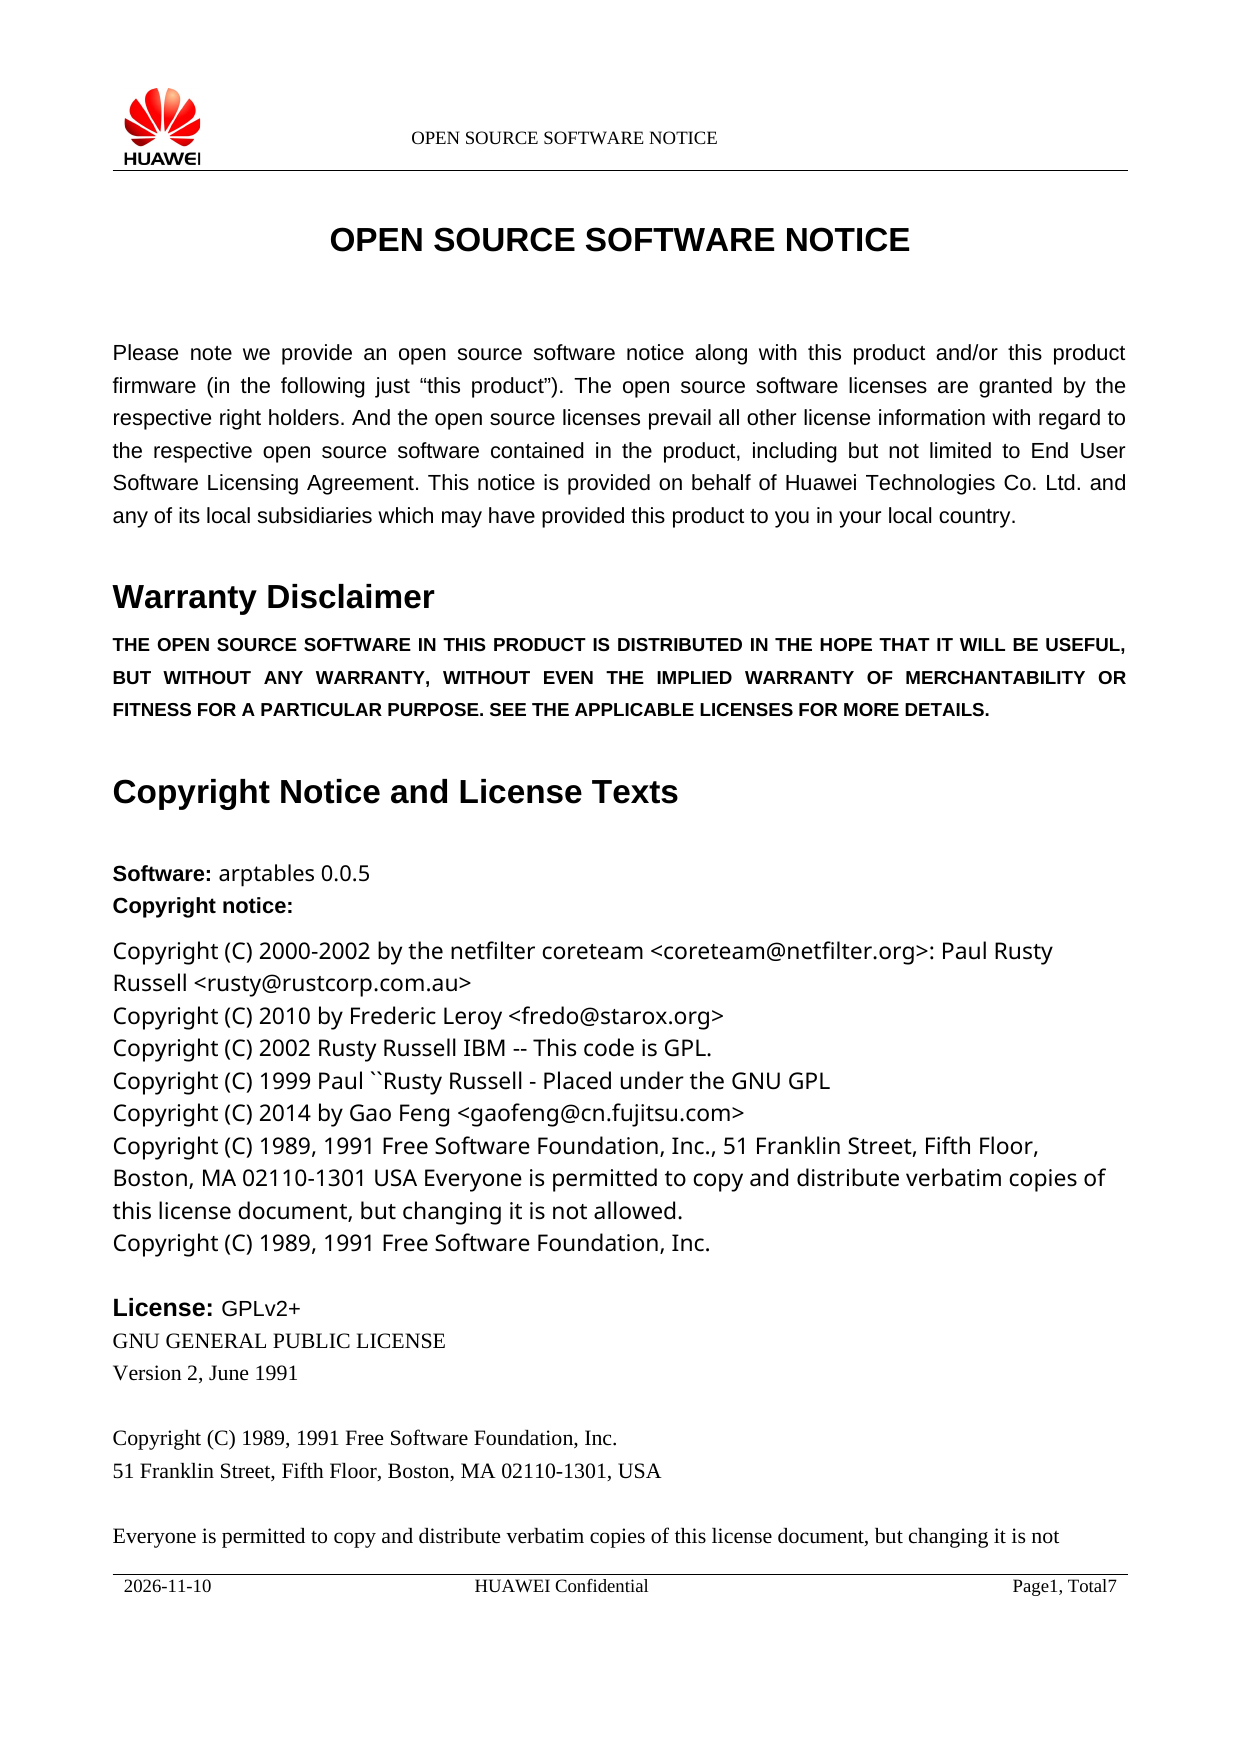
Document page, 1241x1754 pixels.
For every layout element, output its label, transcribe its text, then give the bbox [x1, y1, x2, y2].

title Software: arptables 0.0.5 [112, 856, 1128, 889]
text License: GPLv2+ [112, 1291, 1128, 1324]
text Copyright notice: [112, 889, 1128, 921]
text OPEN SOURCE SOFTWARE NOTICE [112, 206, 1128, 271]
text Copyright Notice and License Texts [112, 759, 1128, 824]
text Warranty Disclaimer [112, 564, 1128, 629]
text The open source software in this product is distributed in the hope that it will be useful, but WITHOUT ANY WARRANTY, without even the implied warranty of MERCHANTABILITY or FITNESS FOR A PARTICULAR PURPOSE. See the applicable licenses for more details. [112, 629, 1128, 726]
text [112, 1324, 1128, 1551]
text Copyright (C) 2000-2002 by the netfilter coreteam <coreteam@netfilter.org>: Paul Rusty Russell <rusty@rustcorp.com.au> Copyright (C) 2010 by Frederic Leroy <fredo@starox.org> Copyright (C) 2002 Rusty Russell IBM -- This code is GPL. Copyright (C) 1999 Paul ``Rusty Russell - Placed under the GNU GPL Copyright (C) 2014 by Gao Feng <gaofeng@cn.fujitsu.com> Copyright (C) 1989, 1991 Free Software Foundation, Inc., 51 Franklin Street, Fifth Floor, Boston, MA 02110-1301 USA Everyone is permitted to copy and distribute verbatim copies of this license document, but changing it is not allowed. Copyright (C) 1989, 1991 Free Software Foundation, Inc. [112, 934, 1128, 1291]
text Please note we provide an open source software notice along with this product and/or this product firmware (in the following just “this product”). The open source software licenses are granted by the respective right holders. And the open source licenses prevail all other license information with regard to the respective open source software contained in the product, including but not limited to End User Software Licensing Agreement. This notice is provided on behalf of Huawei Technologies Co. Ltd. and any of its local subsidiaries which may have provided this product to you in your local country. [112, 336, 1128, 531]
picture [124, 88, 201, 165]
